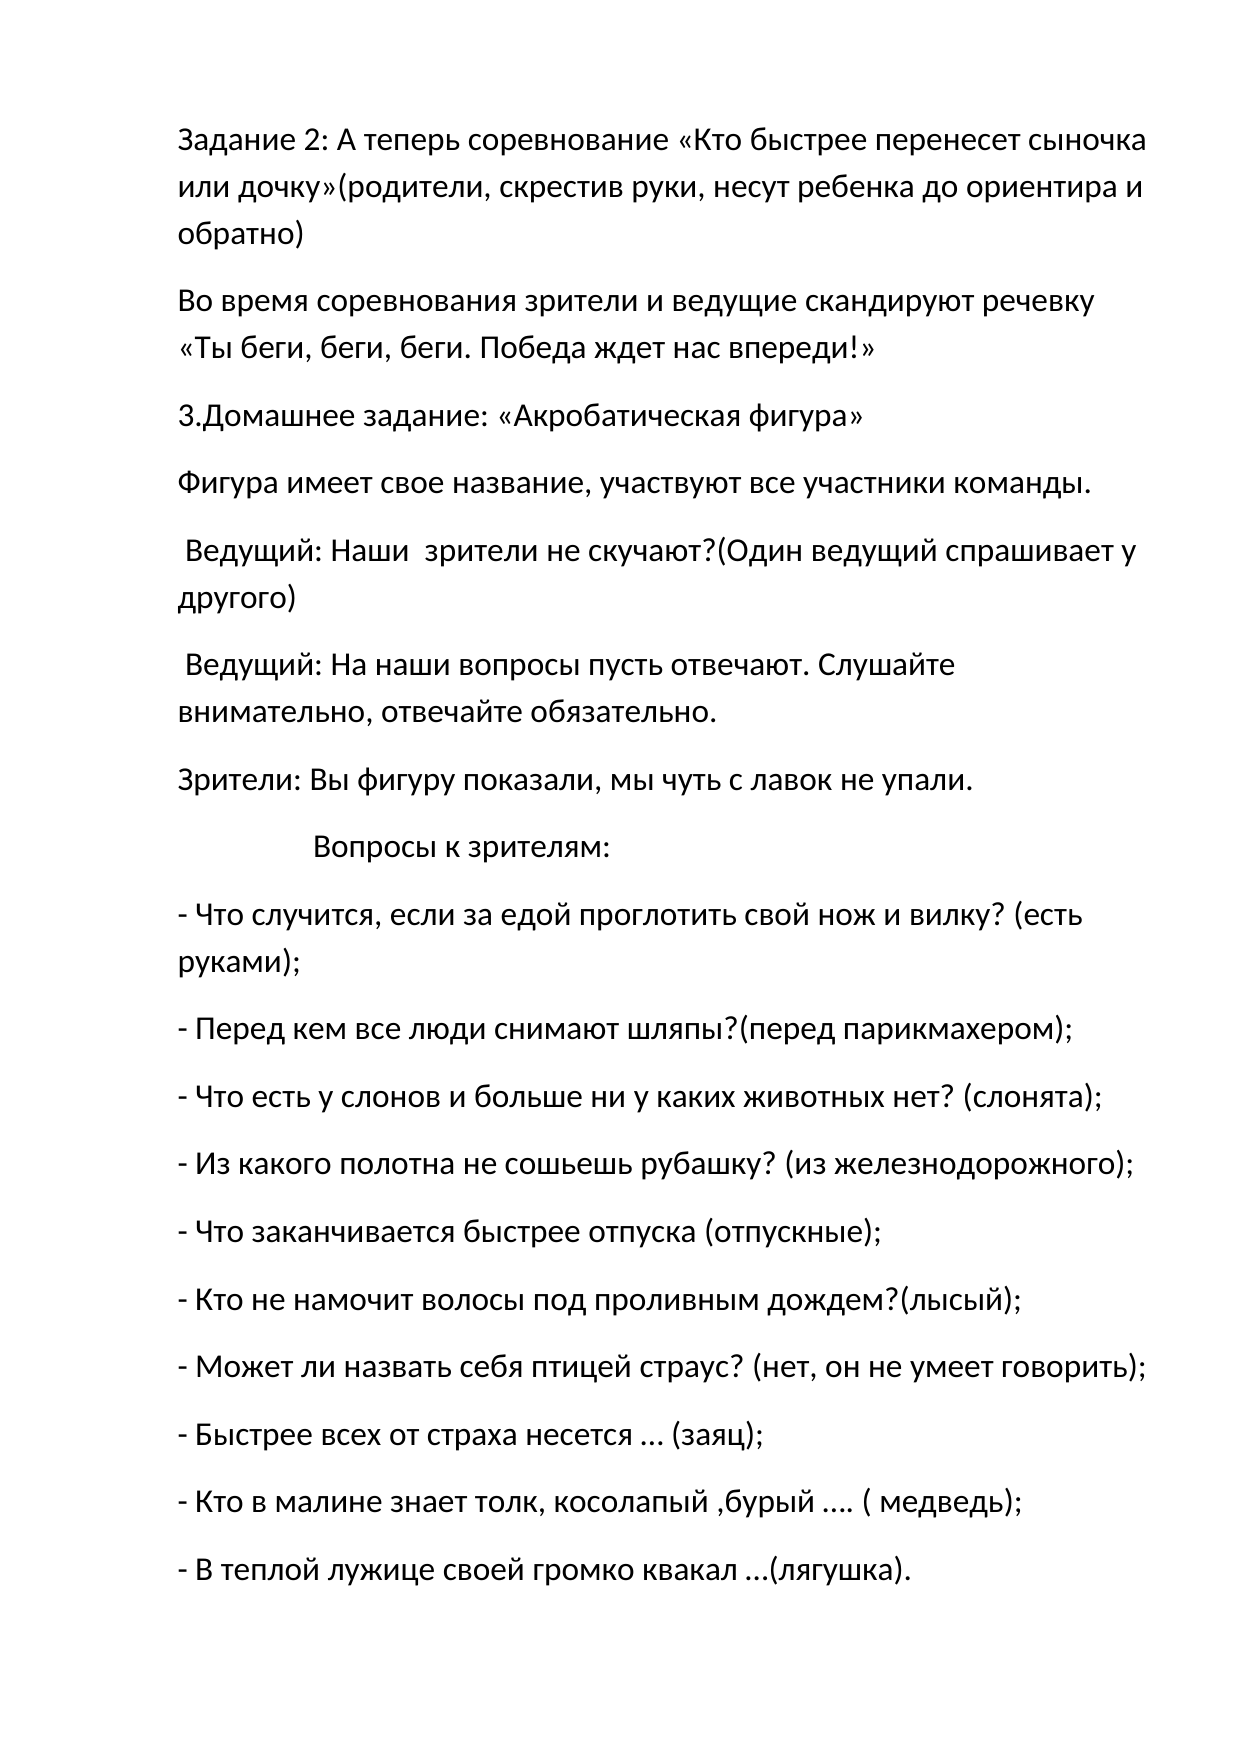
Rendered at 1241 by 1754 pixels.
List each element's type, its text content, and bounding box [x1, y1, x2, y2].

text - В теплой лужице своей громко квакал …(лягушка). [177, 1548, 1152, 1589]
text - Из какого полотна не сошьешь рубашку? (из железнодорожного); [177, 1142, 1152, 1183]
text Вопросы к зрителям: [177, 825, 1152, 866]
text Фигура имеет свое название, участвуют все участники команды. [177, 461, 1152, 502]
text Зрители: Вы фигуру показали, мы чуть с лавок не упали. [177, 758, 1152, 798]
text - Что случится, если за едой проглотить свой нож и вилку? (есть руками); [177, 893, 1152, 980]
text - Что есть у слонов и больше ни у каких животных нет? (слонята); [177, 1075, 1152, 1116]
text - Может ли назвать себя птицей страус? (нет, он не умеет говорить); [177, 1345, 1152, 1386]
text Ведущий: Наши зрители не скучают?(Один ведущий спрашивает у другого) [177, 529, 1152, 616]
text - Кто не намочит волосы под проливным дождем?(лысый); [177, 1278, 1152, 1318]
text - Кто в малине знает толк, косолапый ,бурый …. ( медведь); [177, 1480, 1152, 1521]
text - Перед кем все люди снимают шляпы?(перед парикмахером); [177, 1007, 1152, 1048]
text - Что заканчивается быстрее отпуска (отпускные); [177, 1210, 1152, 1251]
text - Быстрее всех от страха несется … (заяц); [177, 1413, 1152, 1453]
text Во время соревнования зрители и ведущие скандируют речевку «Ты беги, беги, беги. Победа ждет нас впереди!» [177, 279, 1152, 367]
text 3.Домашнее задание: «Акробатическая фигура» [177, 394, 1152, 434]
text Ведущий: На наши вопросы пусть отвечают. Слушайте внимательно, отвечайте обязательно. [177, 643, 1152, 731]
text Задание 2: А теперь соревнование «Кто быстрее перенесет сыночка или дочку»(родители, скрестив руки, несут ребенка до ориентира и обратно) [177, 118, 1152, 252]
